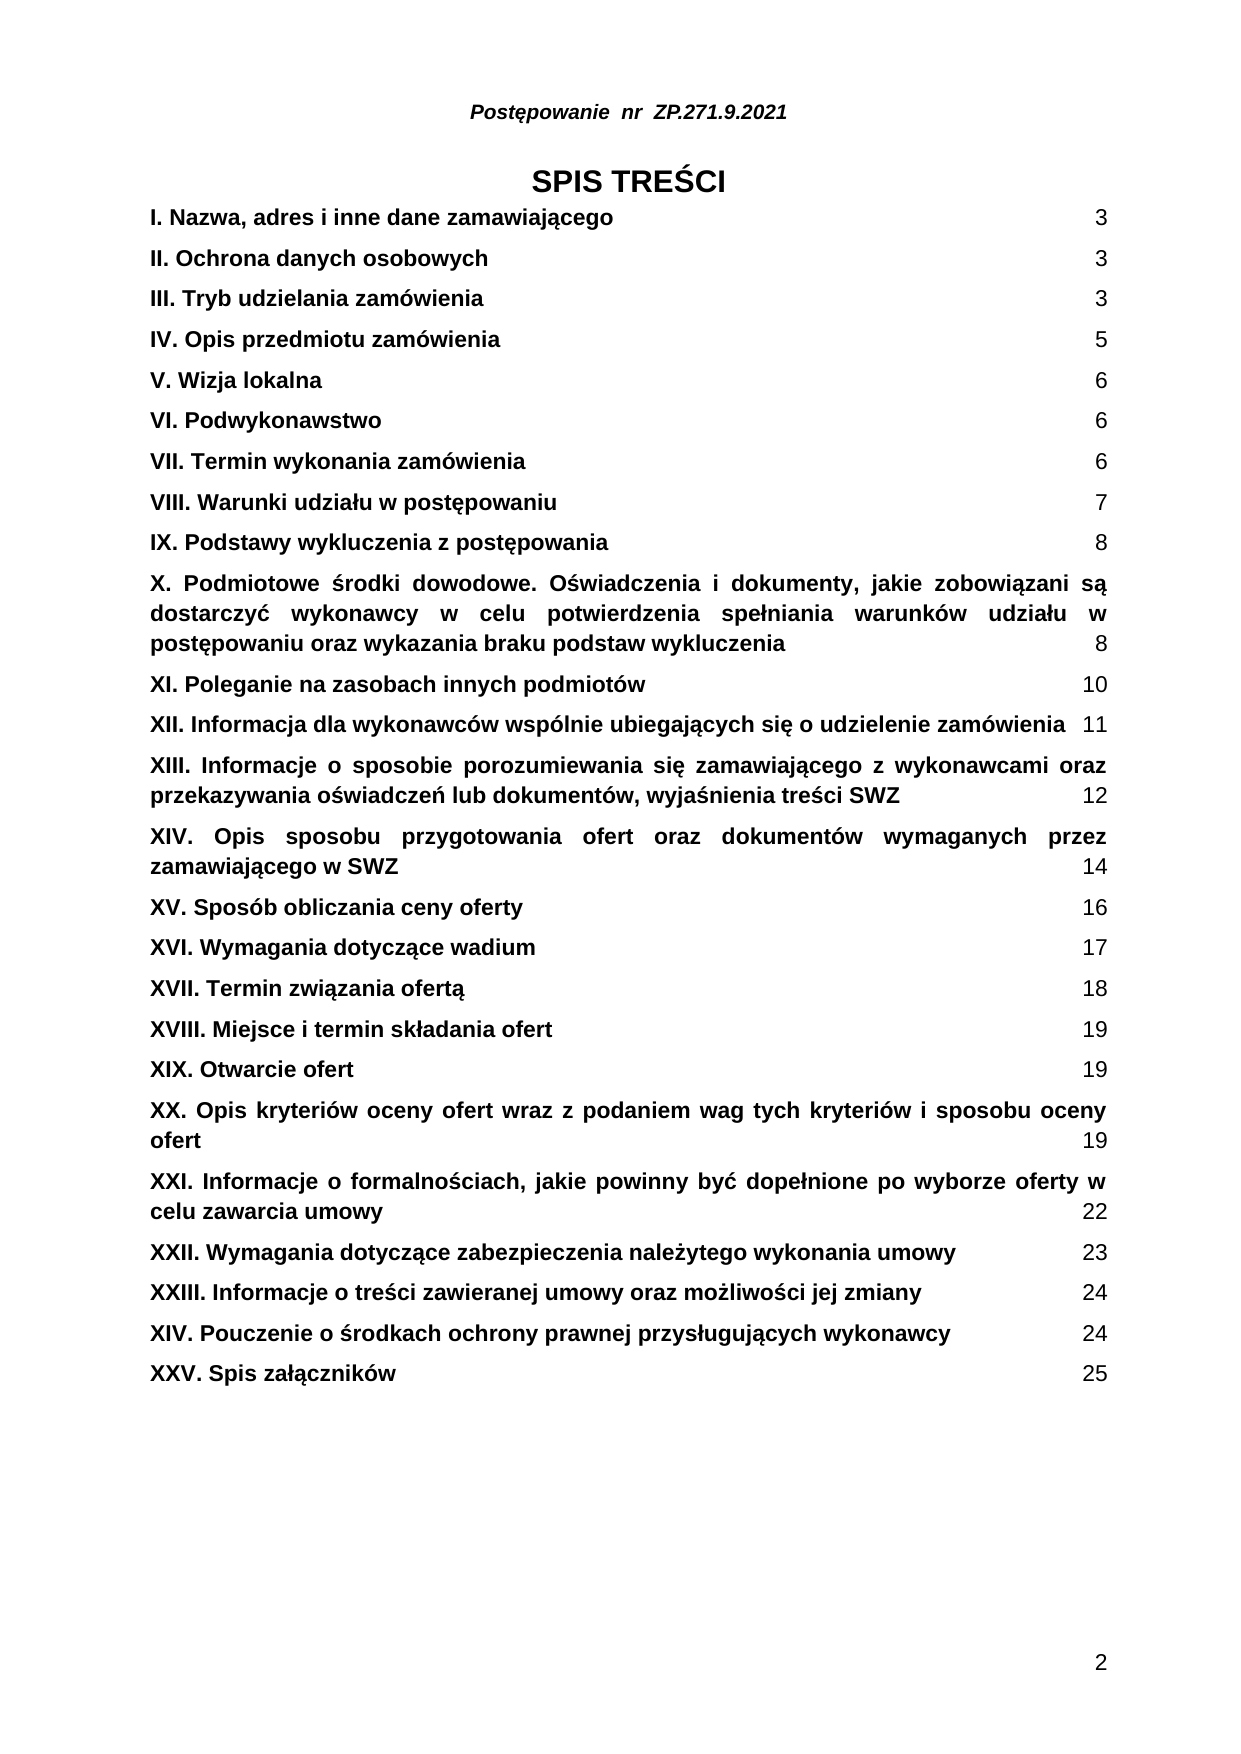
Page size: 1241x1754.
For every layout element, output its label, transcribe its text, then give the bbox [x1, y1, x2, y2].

text SPIS TREŚCI [150, 163, 1107, 199]
